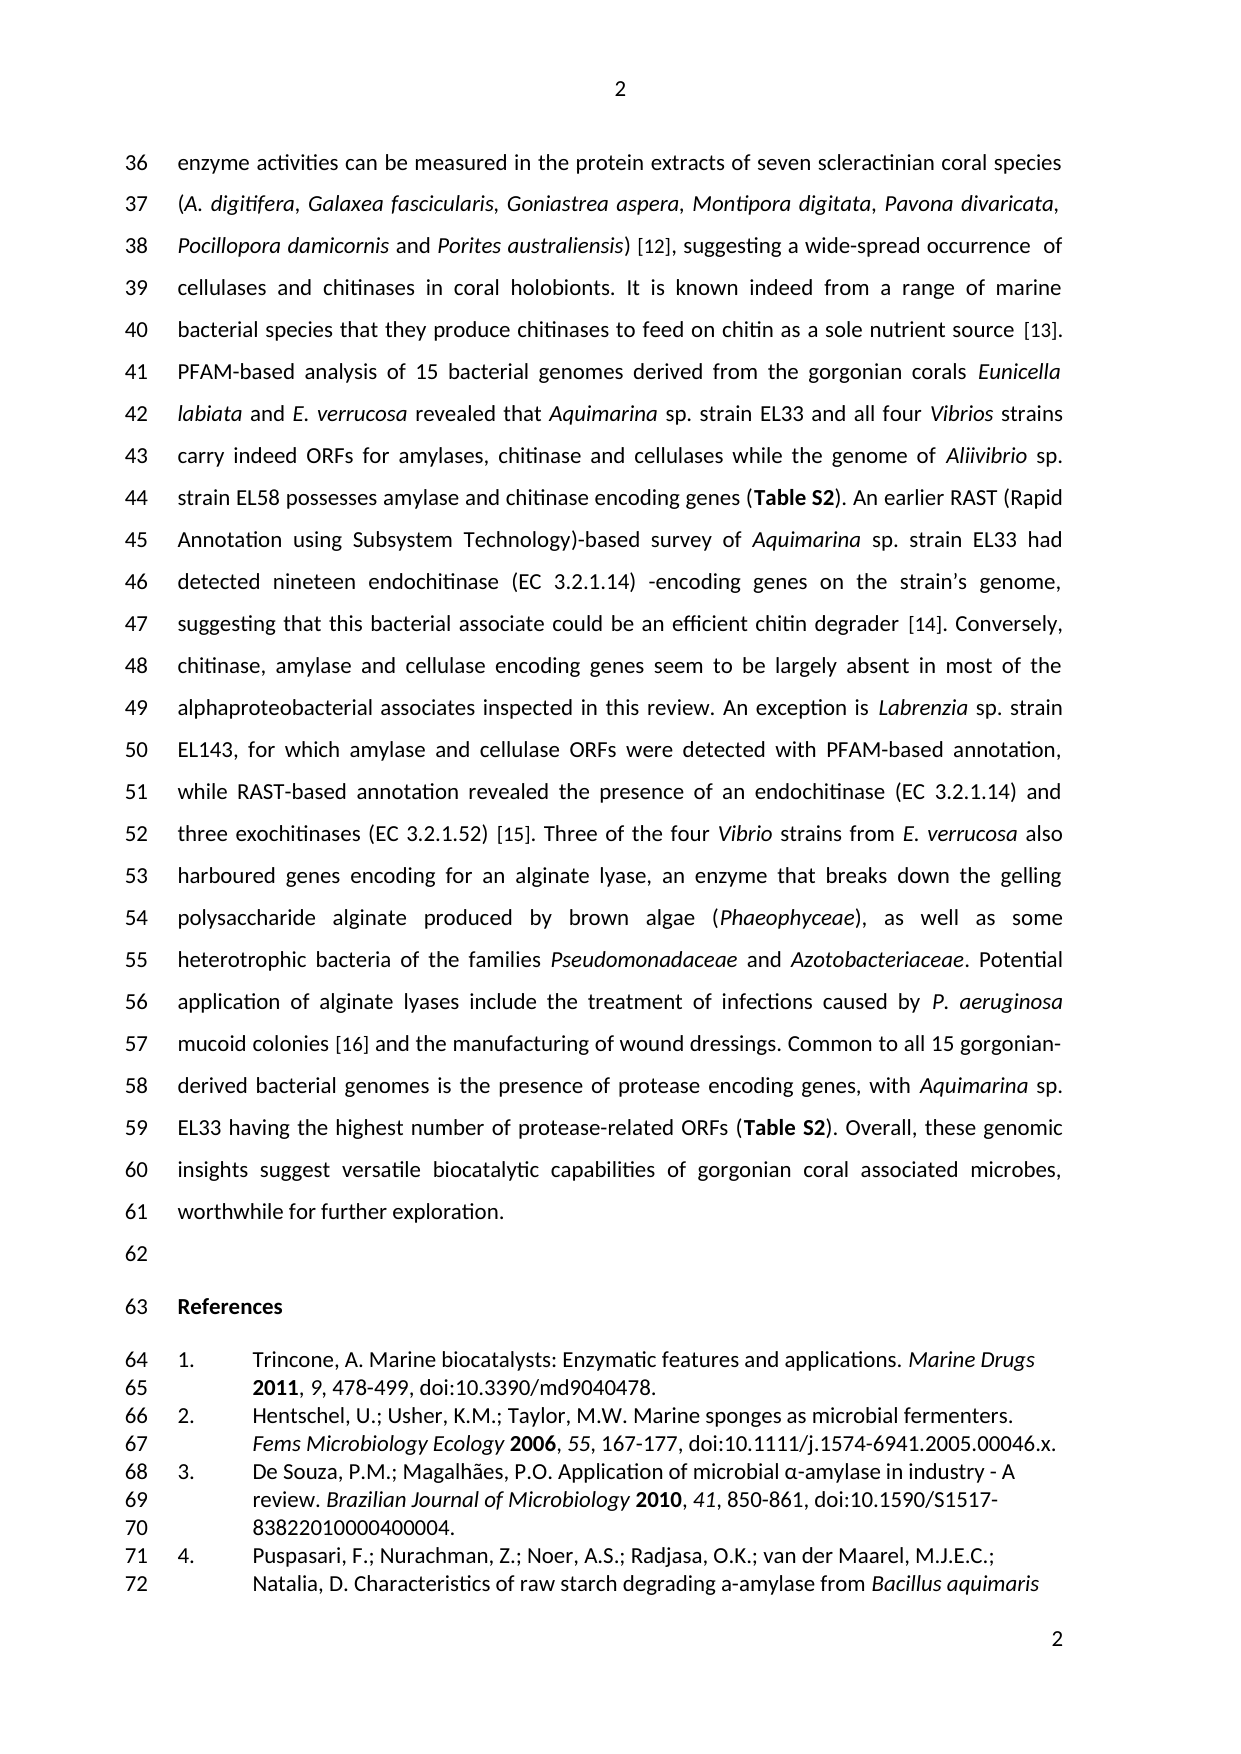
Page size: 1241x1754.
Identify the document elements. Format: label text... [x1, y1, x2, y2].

text References [177, 1292, 1063, 1320]
text 1. Trincone, A. Marine biocatalysts: Enzymatic features and applications. Marine Drugs 2011, 9, 478-499, doi:10.3390/md9040478. [177, 1345, 1063, 1401]
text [177, 1541, 1063, 1597]
text 3. De Souza, P.M.; Magalhães, P.O. Application of microbial α-amylase in industry - A review. Brazilian Journal of Microbiology 2010, 41, 850-861, doi:10.1590/S1517-83822010000400004. [177, 1457, 1063, 1541]
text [177, 148, 1063, 1225]
text 2. Hentschel, U.; Usher, K.M.; Taylor, M.W. Marine sponges as microbial fermenters. Fems Microbiology Ecology 2006, 55, 167-177, doi:10.1111/j.1574-6941.2005.00046.x. [177, 1401, 1063, 1457]
